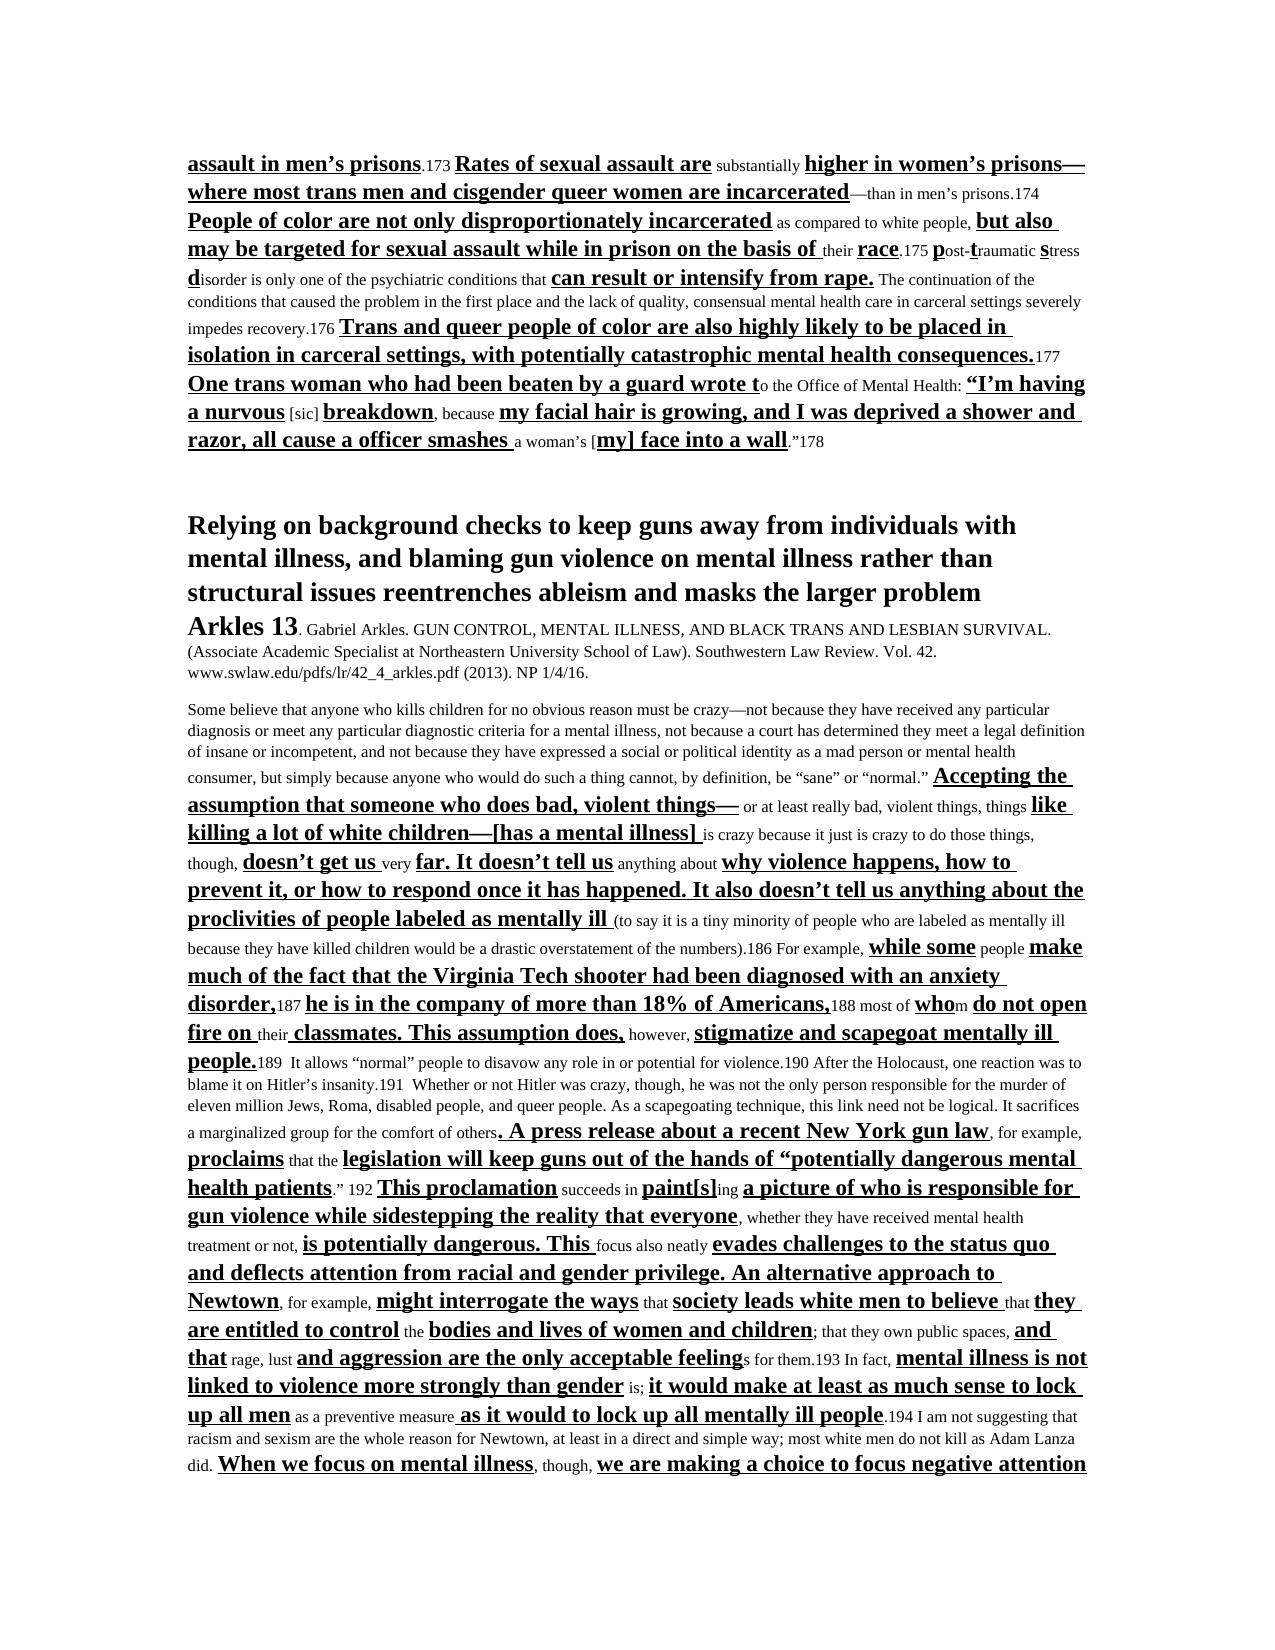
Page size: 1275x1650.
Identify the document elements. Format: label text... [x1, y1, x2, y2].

subtitle Relying on background checks to keep guns away from individuals with mental illness, and blaming gun violence on mental illness rather than structural issues reentrenches ableism and masks the larger problem [187, 509, 1087, 607]
text Arkles 13. Gabriel Arkles. GUN CONTROL, MENTAL ILLNESS, AND BLACK TRANS AND LESBIAN SURVIVAL. (Associate Academic Specialist at Northeastern University School of Law). Southwestern Law Review. Vol. 42. www.swlaw.edu/pdfs/lr/42_4_arkles.pdf (2013). NP 1/4/16. [187, 609, 1087, 682]
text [187, 150, 1087, 453]
